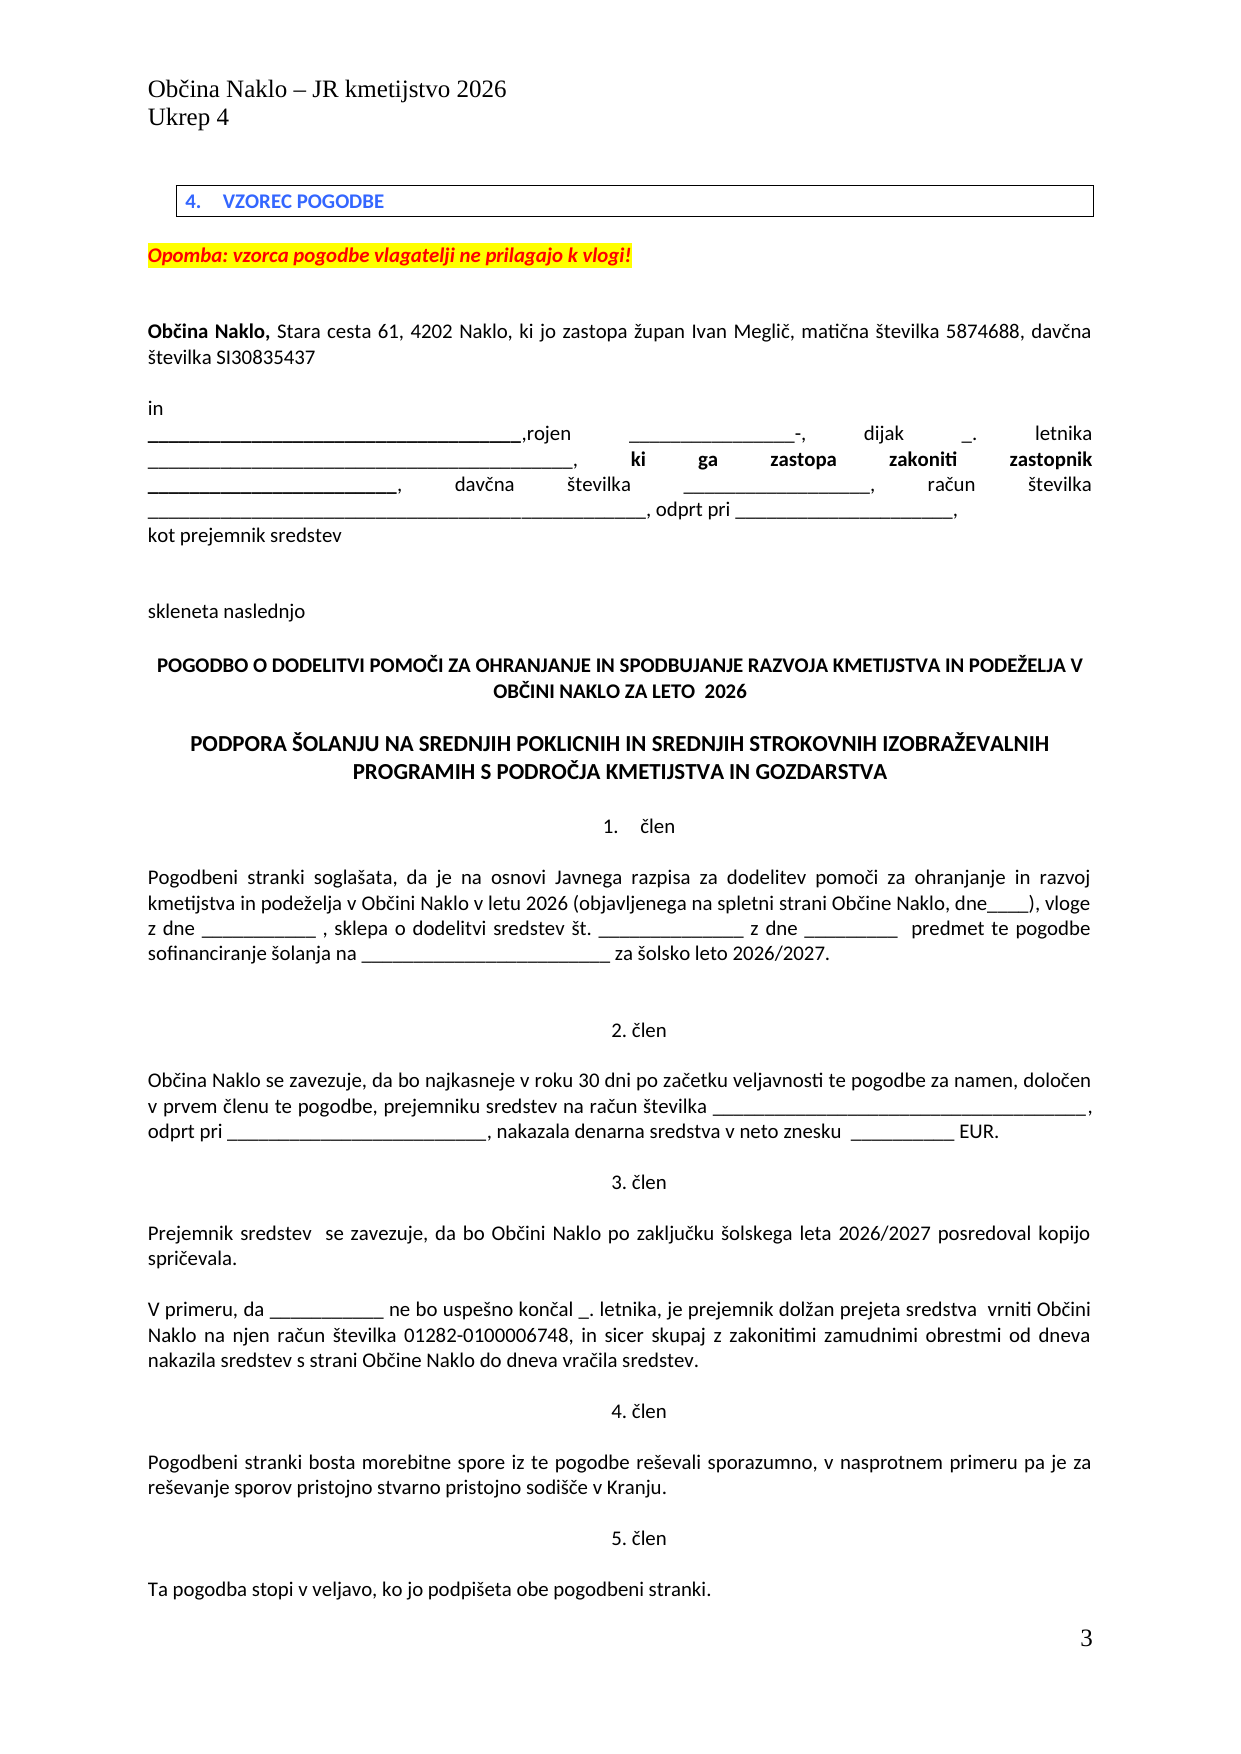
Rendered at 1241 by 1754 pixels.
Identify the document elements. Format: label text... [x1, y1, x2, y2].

text kot prejemnik sredstev [148, 522, 1093, 547]
text Ta pogodba stopi v veljavo, ko jo podpišeta obe pogodbeni stranki. [148, 1576, 1093, 1601]
text Občina Naklo se zavezuje, da bo najkasneje v roku 30 dni po začetku veljavnosti te pogodbe za namen, določen v prvem členu te pogodbe, prejemniku sredstev na račun številka ____________________________________, odprt pri _________________________, nakazala denarna sredstva v neto znesku __________ EUR. [148, 1068, 1093, 1144]
text PODPORA ŠOLANJU NA SREDNJIH POKLICNIH IN SREDNJIH STROKOVNIH IZOBRAŽEVALNIH PROGRAMIH S PODROČJA KMETIJSTVA IN GOZDARSTVA [148, 729, 1093, 785]
text skleneta naslednjo [148, 598, 1093, 624]
text Opomba: vzorca pogodbe vlagatelji ne prilagajo k vlogi! [148, 242, 1093, 268]
text Občina Naklo, Stara cesta 61, 4202 Naklo, ki jo zastopa župan Ivan Meglič, matična številka 5874688, davčna številka SI30835437 [148, 319, 1093, 369]
text Pogodbeni stranki soglašata, da je na osnovi Javnega razpisa za dodelitev pomoči za ohranjanje in razvoj kmetijstva in podeželja v Občini Naklo v letu 2026 (objavljenega na spletni strani Občine Naklo, dne____), vloge z dne ___________ , sklepa o dodelitvi sredstev št. ______________ z dne _________ predmet te pogodbe sofinanciranje šolanja na ________________________ za šolsko leto 2026/2027. [148, 864, 1093, 966]
text 5. člen [185, 1525, 1093, 1551]
text 2. člen [185, 1017, 1093, 1042]
text POGODBO O DODELITVI POMOČI ZA OHRANJANJE IN SPODBUJANJE RAZVOJA KMETIJSTVA IN PODEŽELJA V OBČINI NAKLO ZA LETO 2026 [148, 652, 1093, 703]
text Prejemnik sredstev se zavezuje, da bo Občini Naklo po zaključku šolskega leta 2026/2027 posredoval kopijo spričevala. [148, 1220, 1093, 1271]
subtitle VZOREC POGODBE [177, 186, 1093, 216]
text 4. člen [185, 1398, 1093, 1423]
list člen [185, 813, 1093, 839]
text in [148, 395, 1093, 420]
text Pogodbeni stranki bosta morebitne spore iz te pogodbe reševali sporazumno, v nasprotnem primeru pa je za reševanje sporov pristojno stvarno pristojno sodišče v Kranju. [148, 1449, 1093, 1500]
text 3. člen [185, 1169, 1093, 1195]
text ____________________________________,rojen ________________-, dijak _. letnika _________________________________________, ki ga zastopa zakoniti zastopnik ________________________, davčna številka __________________, račun številka ________________________________________________, odprt pri _____________________, [148, 420, 1093, 522]
text V primeru, da ___________ ne bo uspešno končal _. letnika, je prejemnik dolžan prejeta sredstva vrniti Občini Naklo na njen račun številka 01282-0100006748, in sicer skupaj z zakonitimi zamudnimi obrestmi od dneva nakazila sredstev s strani Občine Naklo do dneva vračila sredstev. [148, 1296, 1093, 1373]
